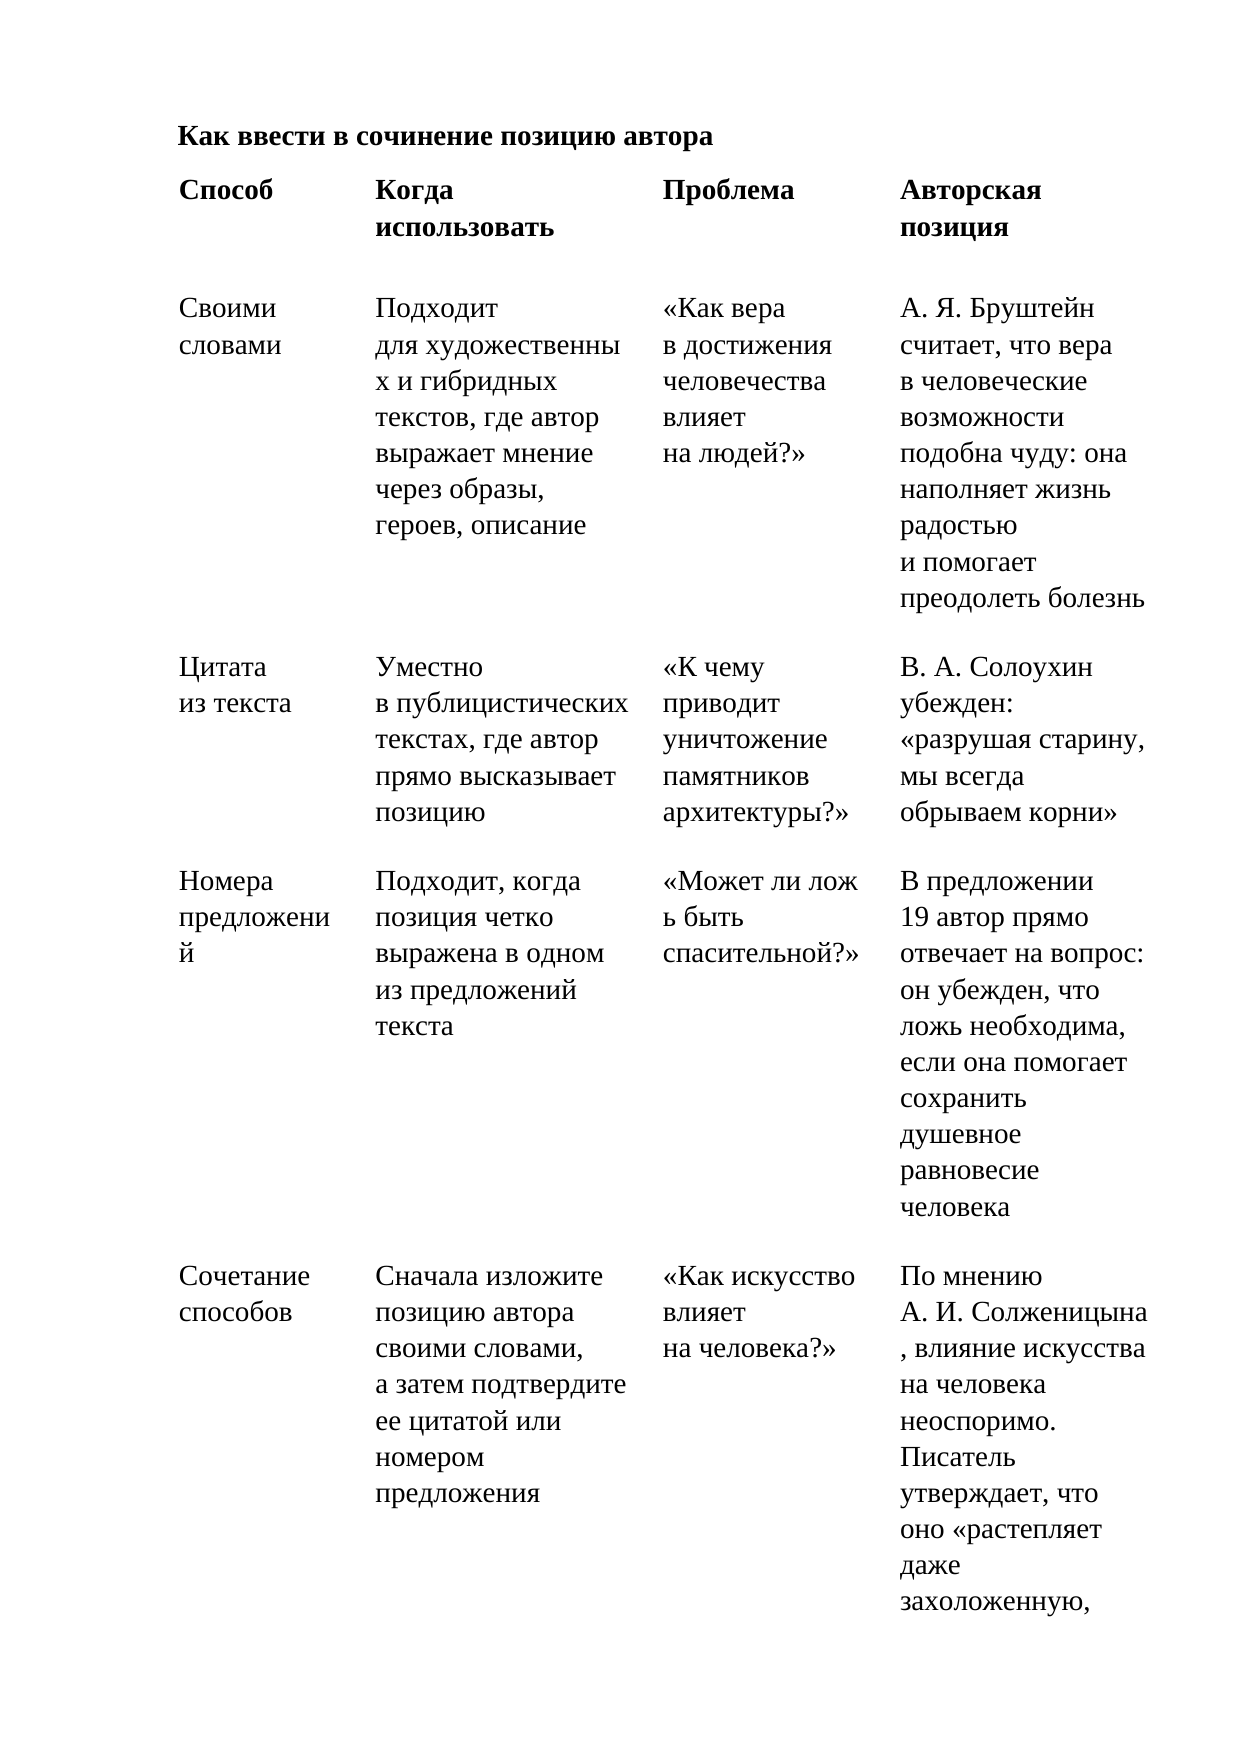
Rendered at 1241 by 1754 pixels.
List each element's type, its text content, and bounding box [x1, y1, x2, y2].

table_cell А. Я. Бруштейн считает, что вера в человеческие возможности подобна чуду: она наполняет жизнь радостью и помогает преодолеть болезнь [898, 267, 1152, 634]
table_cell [898, 1243, 1152, 1618]
table_cell Уместно в публицистических текстах, где автор прямо высказывает позицию [374, 634, 661, 848]
table_cell «Может ли ложь быть спасительной?» [661, 848, 898, 1242]
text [177, 118, 1152, 152]
table_header Авторская позиция [898, 171, 1152, 267]
table_cell «Как искусство влияет на человека?» [661, 1243, 898, 1618]
table_header Когда использовать [374, 171, 661, 267]
table_cell Подходит для художественных и гибридных текстов, где автор выражает мнение через образы, героев, описание [374, 267, 661, 634]
table_header Проблема [661, 171, 898, 267]
table_cell Подходит, когда позиция четко выражена в одном из предложений текста [374, 848, 661, 1242]
table_cell «Как вера в достижения человечества влияет на людей?» [661, 267, 898, 634]
table_header Способ [177, 171, 374, 267]
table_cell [374, 1243, 661, 1618]
table_cell Своими словами [177, 267, 374, 634]
table_cell В предложении 19 автор прямо отвечает на вопрос: он убежден, что ложь необходима, если она помогает сохранить душевное равновесие человека [898, 848, 1152, 1242]
table_cell «К чему приводит уничтожение памятников архитектуры?» [661, 634, 898, 848]
table_cell Сочетание способов [177, 1243, 374, 1618]
table_cell Цитата из текста [177, 634, 374, 848]
table_cell Номера предложений [177, 848, 374, 1242]
table_cell В. А. Солоухин убежден: «разрушая старину, мы всегда обрываем корни» [898, 634, 1152, 848]
